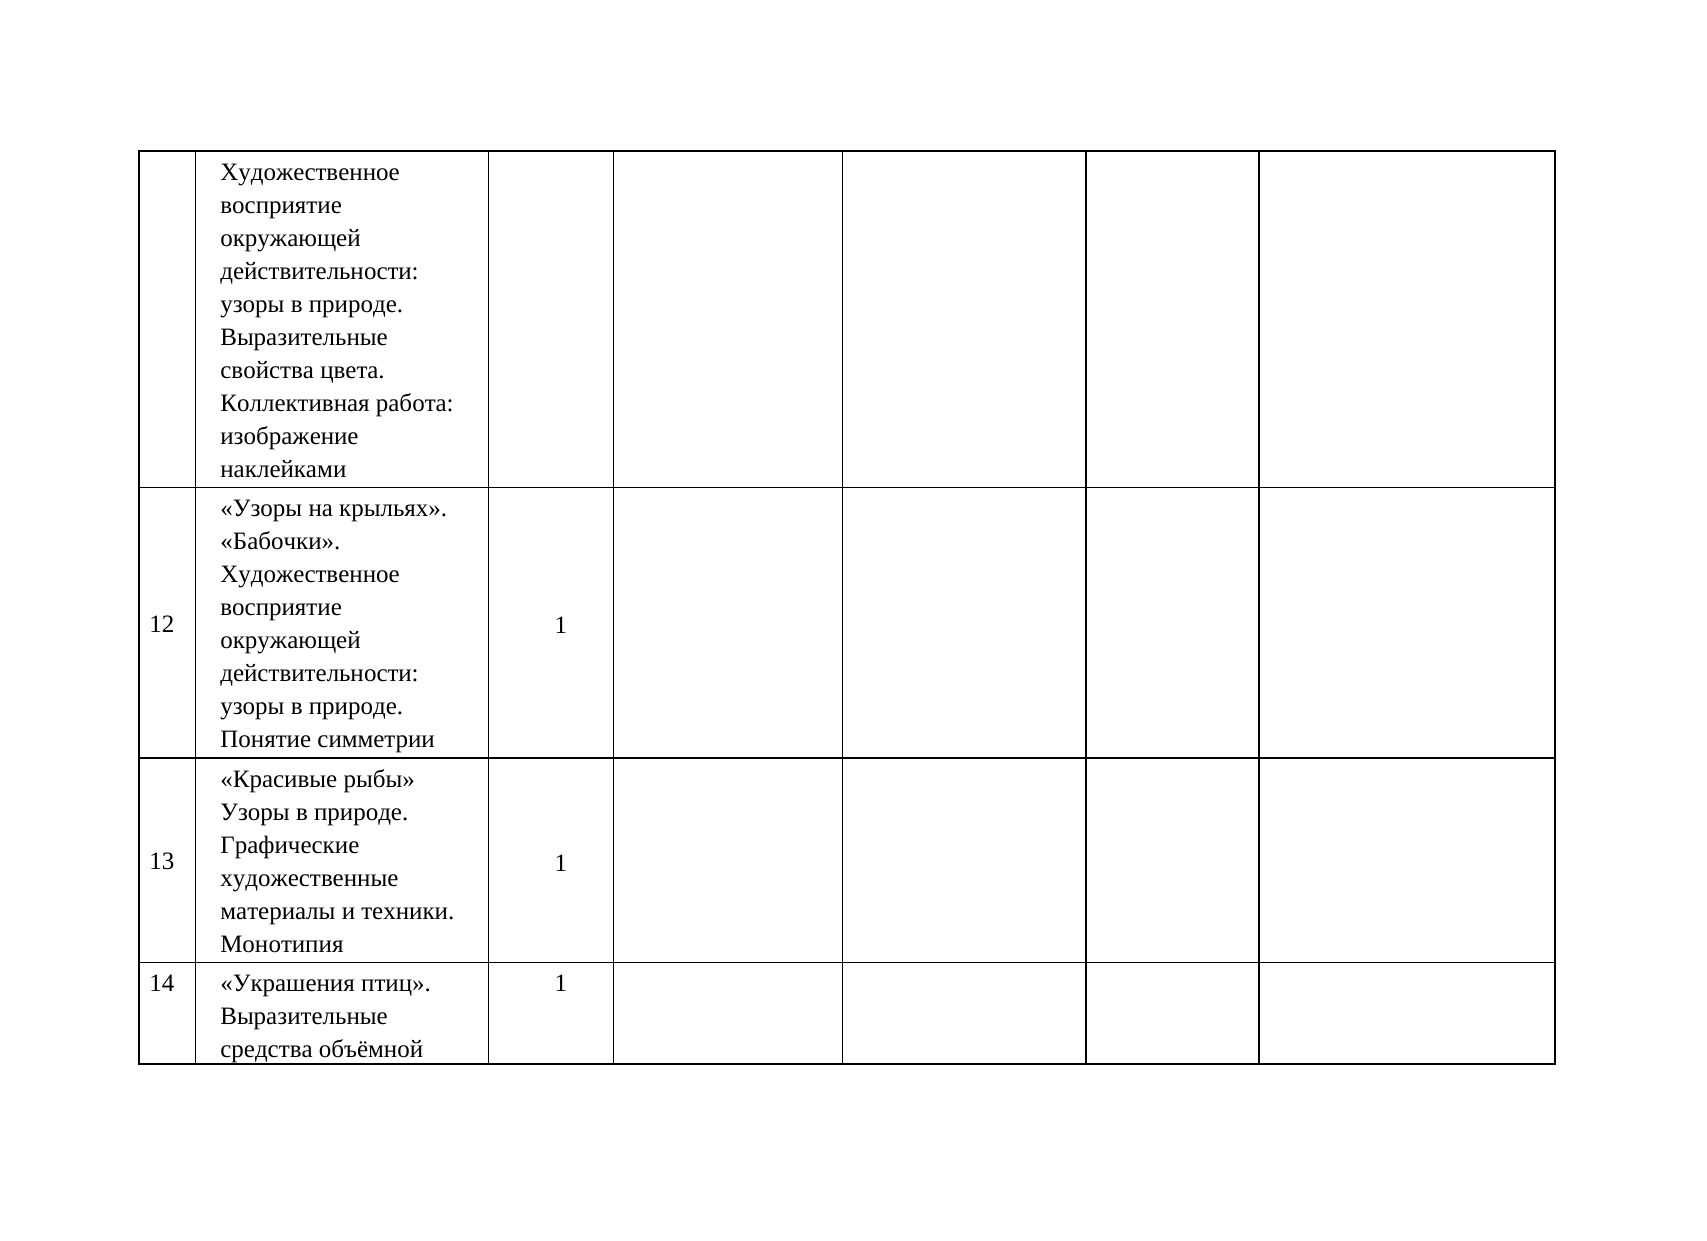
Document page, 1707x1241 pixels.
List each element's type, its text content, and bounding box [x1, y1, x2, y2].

table_cell [614, 152, 842, 487]
table_cell [843, 963, 1085, 1063]
table_cell [1260, 759, 1554, 962]
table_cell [196, 963, 488, 1063]
table_cell 1 [489, 152, 613, 487]
table_cell 12 [140, 488, 195, 757]
table_cell [614, 963, 842, 1063]
table_cell «Красивые рыбы» Узоры в природе. Графические художественные материалы и техники. Монотипия [196, 759, 488, 962]
table_cell [614, 759, 842, 962]
table_cell [1087, 963, 1258, 1063]
table_cell «Узоры на крыльях». «Бабочки». Художественное восприятие окружающей действительности: узоры в природе. Понятие симметрии [196, 488, 488, 757]
table_cell [843, 488, 1085, 757]
table_cell 1 [489, 759, 613, 962]
table_cell [614, 488, 842, 757]
table_cell 1 [489, 488, 613, 757]
table_cell [1260, 488, 1554, 757]
table_cell 11 [140, 152, 195, 487]
table_cell [843, 152, 1085, 487]
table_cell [196, 152, 488, 487]
table_cell 13 [140, 759, 195, 962]
table_cell [1087, 152, 1258, 487]
table_cell [1087, 759, 1258, 962]
table_cell [843, 759, 1085, 962]
table_cell [1260, 963, 1554, 1063]
table_cell [1087, 488, 1258, 757]
table_cell 1 [489, 963, 613, 1063]
table_cell 14 [140, 963, 195, 1063]
table_cell [1260, 152, 1554, 487]
